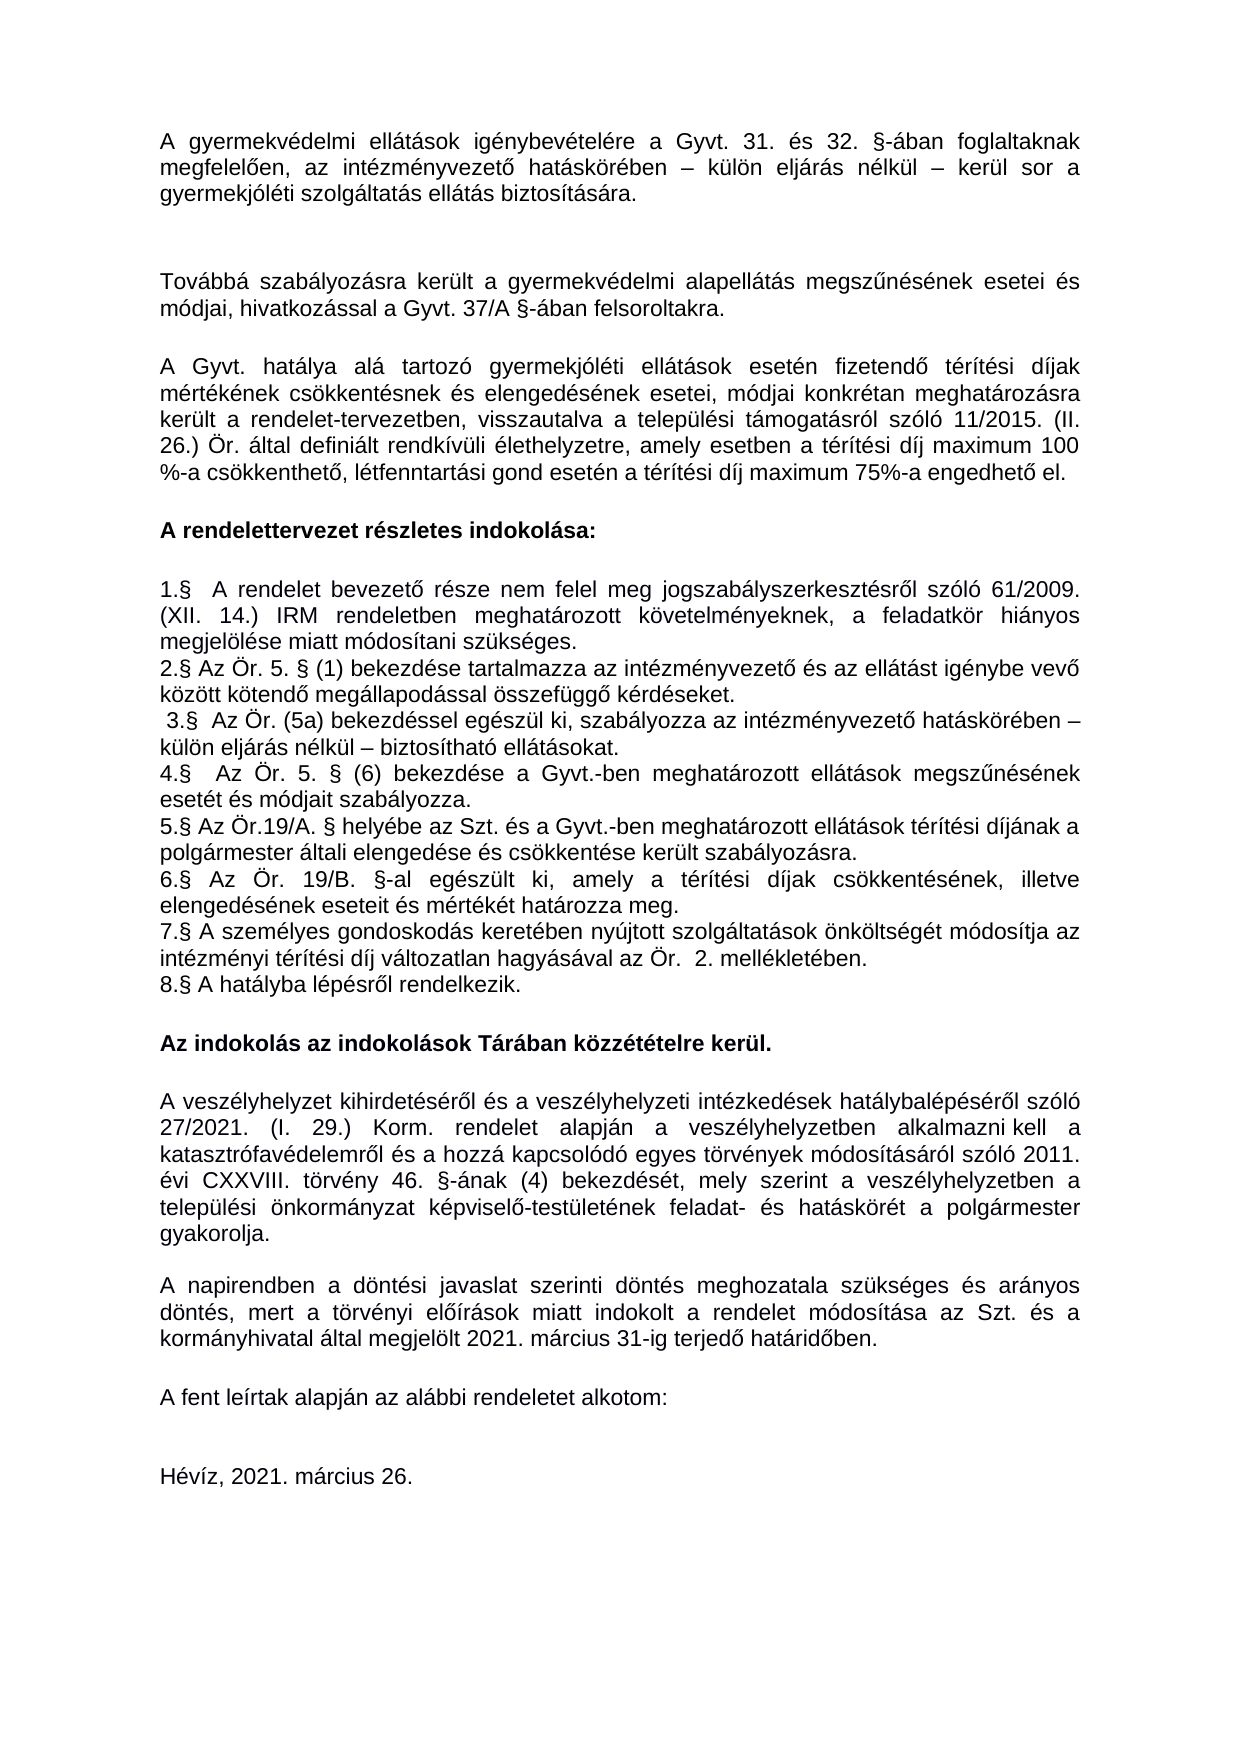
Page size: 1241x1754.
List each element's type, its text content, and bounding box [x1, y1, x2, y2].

text 6.§ Az Ör. 19/B. §-al egészült ki, amely a térítési díjak csökkentésének, illetve elengedésének eseteit és mértékét határozza meg. [159, 866, 1081, 918]
text 5.§ Az Ör.19/A. § helyébe az Szt. és a Gyvt.-ben meghatározott ellátások térítési díjának a polgármester általi elengedése és csökkentése került szabályozásra. [159, 813, 1081, 866]
text A veszélyhelyzet kihirdetéséről és a veszélyhelyzeti intézkedések hatálybalépéséről szóló 27/2021. (I. 29.) Korm. rendelet alapján a veszélyhelyzetben alkalmazni kell a katasztrófavédelemről és a hozzá kapcsolódó egyes törvények módosításáról szóló 2011. évi CXXVIII. törvény 46. §-ának (4) bekezdését, mely szerint a veszélyhelyzetben a települési önkormányzat képviselő-testületének feladat- és hatáskörét a polgármester gyakorolja. [159, 1088, 1081, 1246]
text Hévíz, 2021. március 26. [159, 1463, 1081, 1489]
text Az indokolás az indokolások Tárában közzétételre kerül. [159, 1029, 1081, 1056]
text 2.§ Az Ör. 5. § (1) bekezdése tartalmazza az intézményvezető és az ellátást igénybe vevő között kötendő megállapodással összefüggő kérdéseket. [159, 655, 1081, 707]
text 1.§ A rendelet bevezető része nem felel meg jogszabályszerkesztésről szóló 61/2009. (XII. 14.) IRM rendeletben meghatározott követelményeknek, a feladatkör hiányos megjelölése miatt módosítani szükséges. [159, 576, 1081, 655]
text 3.§ Az Ör. (5a) bekezdéssel egészül ki, szabályozza az intézményvezető hatáskörében – külön eljárás nélkül – biztosítható ellátásokat. [159, 707, 1081, 760]
text A Gyvt. hatálya alá tartozó gyermekjóléti ellátások esetén fizetendő térítési díjak mértékének csökkentésnek és elengedésének esetei, módjai konkrétan meghatározásra került a rendelet-tervezetben, visszautalva a települési támogatásról szóló 11/2015. (II. 26.) Ör. által definiált rendkívüli élethelyzetre, amely esetben a térítési díj maximum 100 %-a csökkenthető, létfenntartási gond esetén a térítési díj maximum 75%-a engedhető el. [159, 353, 1081, 485]
text 8.§ A hatályba lépésről rendelkezik. [159, 971, 1081, 997]
text 7.§ A személyes gondoskodás keretében nyújtott szolgáltatások önköltségét módosítja az intézményi térítési díj változatlan hagyásával az Ör. 2. mellékletében. [159, 918, 1081, 971]
text Továbbá szabályozásra került a gyermekvédelmi alapellátás megszűnésének esetei és módjai, hivatkozással a Gyvt. 37/A §-ában felsoroltakra. [159, 268, 1081, 321]
text A gyermekvédelmi ellátások igénybevételére a Gyvt. 31. és 32. §-ában foglaltaknak megfelelően, az intézményvezető hatáskörében – külön eljárás nélkül – kerül sor a gyermekjóléti szolgáltatás ellátás biztosítására. [159, 128, 1081, 207]
text A fent leírtak alapján az alábbi rendeletet alkotom: [159, 1384, 1081, 1410]
text A rendelettervezet részletes indokolása: [159, 517, 1081, 543]
text A napirendben a döntési javaslat szerinti döntés meghozatala szükséges és arányos döntés, mert a törvényi előírások miatt indokolt a rendelet módosítása az Szt. és a kormányhivatal által megjelölt 2021. március 31-ig terjedő határidőben. [159, 1272, 1081, 1352]
text 4.§ Az Ör. 5. § (6) bekezdése a Gyvt.-ben meghatározott ellátások megszűnésének esetét és módjait szabályozza. [159, 760, 1081, 813]
